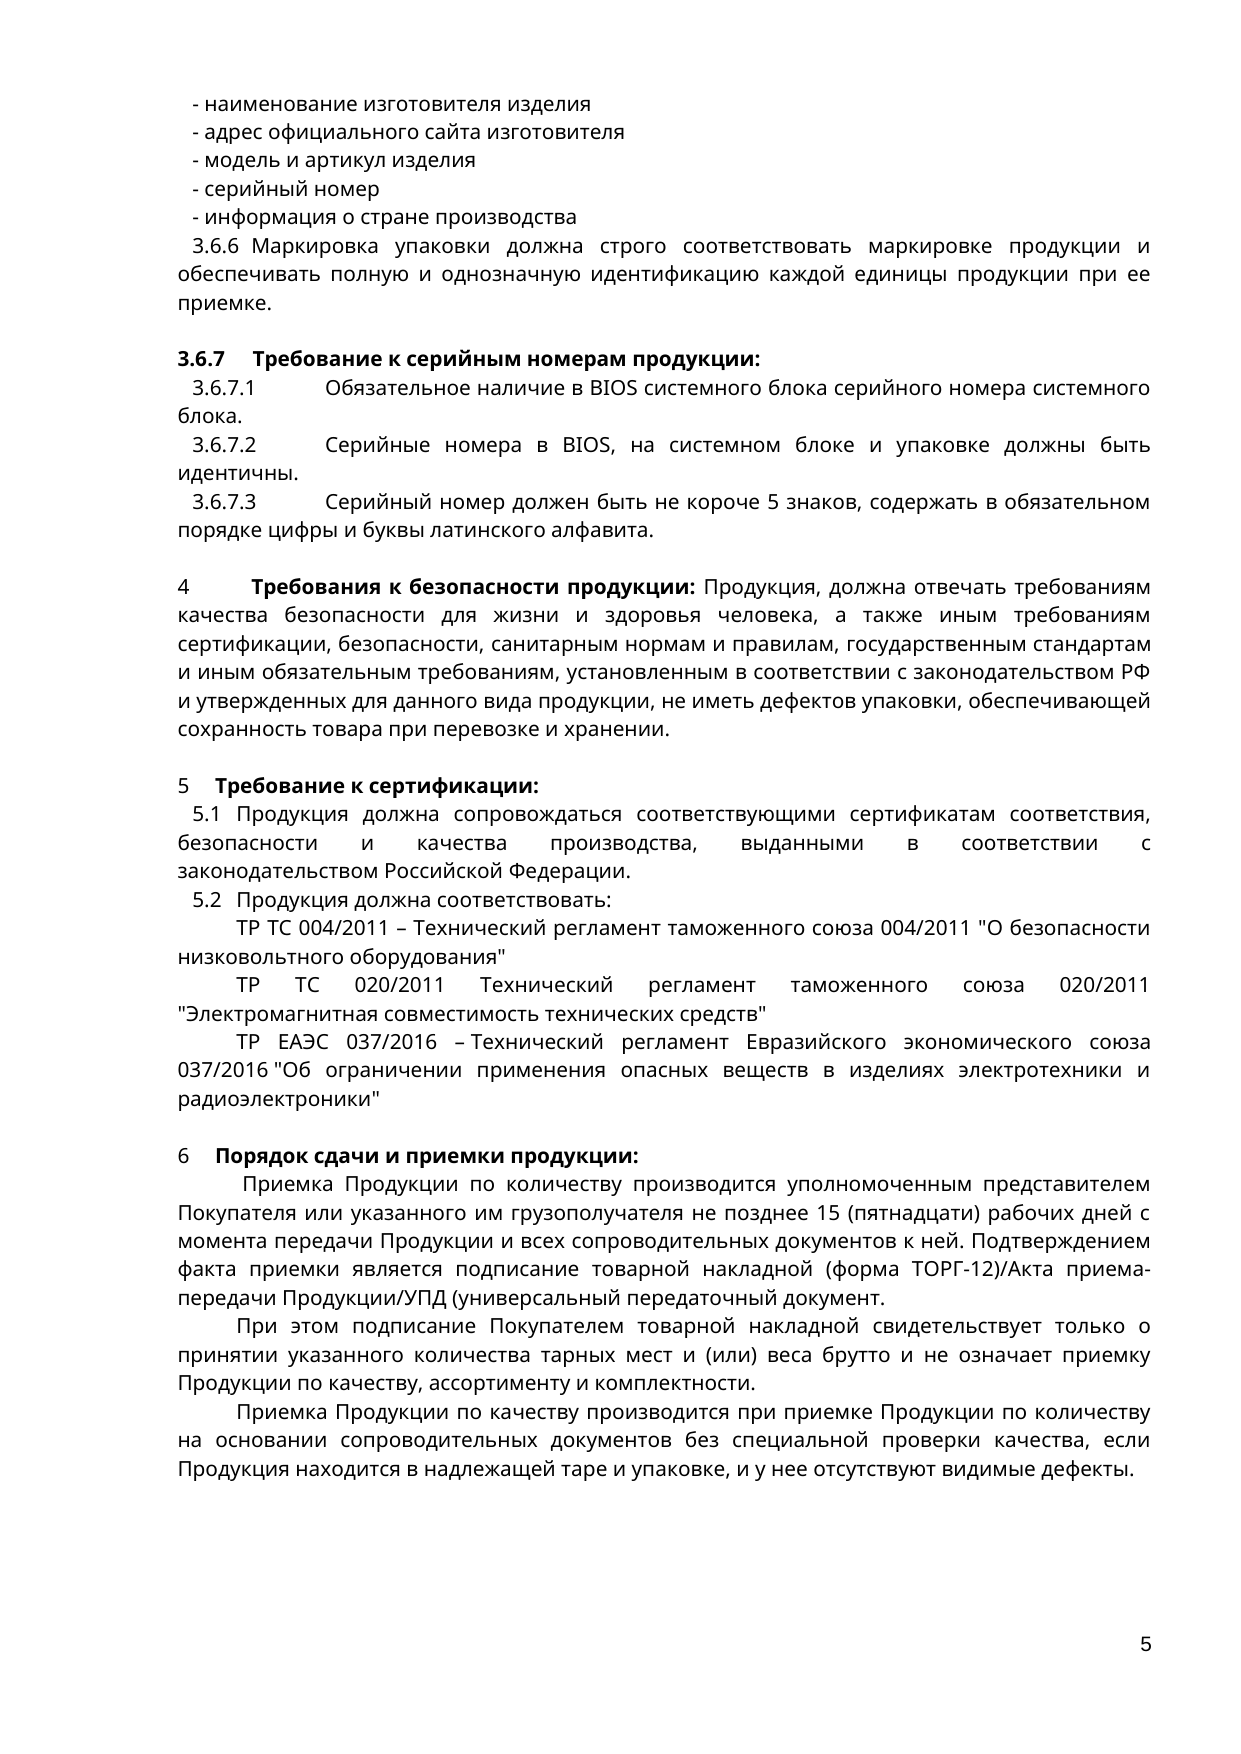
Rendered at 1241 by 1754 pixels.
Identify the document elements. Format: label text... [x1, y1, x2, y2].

text - модель и артикул изделия [177, 146, 1152, 174]
list Обязательное наличие в BIOS системного блока серийного номера системного блока. [177, 373, 1152, 430]
text - информация о стране производства [177, 202, 1152, 231]
text Приемка Продукции по качеству производится при приемке Продукции по количеству на основании сопроводительных документов без специальной проверки качества, если Продукция находится в надлежащей таре и упаковке, и у нее отсутствуют видимые дефекты. [177, 1397, 1152, 1482]
list Серийные номера в BIOS, на системном блоке и упаковке должны быть идентичны. [177, 430, 1152, 487]
text ТР ТС 004/2011 – Технический регламент таможенного союза 004/2011 "О безопасности низковольтного оборудования" [177, 913, 1152, 970]
list Маркировка упаковки должна строго соответствовать маркировке продукции и обеспечивать полную и однозначную идентификацию каждой единицы продукции при ее приемке. [177, 231, 1152, 316]
text ТР ЕАЭС 037/2016 – Технический регламент Евразийского экономического союза 037/2016 "Об ограничении применения опасных веществ в изделиях электротехники и радиоэлектроники" [177, 1027, 1152, 1112]
text - адрес официального сайта изготовителя [177, 117, 1152, 146]
list Порядок сдачи и приемки продукции: [177, 1141, 1152, 1169]
text При этом подписание Покупателем товарной накладной свидетельствует только о принятии указанного количества тарных мест и (или) веса брутто и не означает приемку Продукции по качеству, ассортименту и комплектности. [177, 1311, 1152, 1397]
text - наименование изготовителя изделия [177, 89, 1152, 117]
list Требования к безопасности продукции: Продукция, должна отвечать требованиям качества безопасности для жизни и здоровья человека, а также иным требованиям сертификации, безопасности, санитарным нормам и правилам, государственным стандартам и иным обязательным требованиям, установленным в соответствии с законодательством РФ и утвержденных для данного вида продукции, не иметь дефектов упаковки, обеспечивающей сохранность товара при перевозке и хранении. [177, 572, 1152, 743]
text Приемка Продукции по количеству производится уполномоченным представителем Покупателя или указанного им грузополучателя не позднее 15 (пятнадцати) рабочих дней с момента передачи Продукции и всех сопроводительных документов к ней. Подтверждением факта приемки является подписание товарной накладной (форма ТОРГ-12)/Акта приема-передачи Продукции/УПД (универсальный передаточный документ. [177, 1169, 1152, 1311]
list Серийный номер должен быть не короче 5 знаков, содержать в обязательном порядке цифры и буквы латинского алфавита. [177, 487, 1152, 544]
list Требование к серийным номерам продукции: [177, 344, 1152, 373]
text ТР ТС 020/2011 Технический регламент таможенного союза 020/2011 "Электромагнитная совместимость технических средств" [177, 970, 1152, 1027]
list Требование к сертификации: [177, 771, 1152, 799]
list Продукция должна сопровождаться соответствующими сертификатам соответствия, безопасности и качества производства, выданными в соответствии с законодательством Российской Федерации. [177, 799, 1152, 885]
text - серийный номер [177, 174, 1152, 202]
list Продукция должна соответствовать: [177, 885, 1152, 913]
